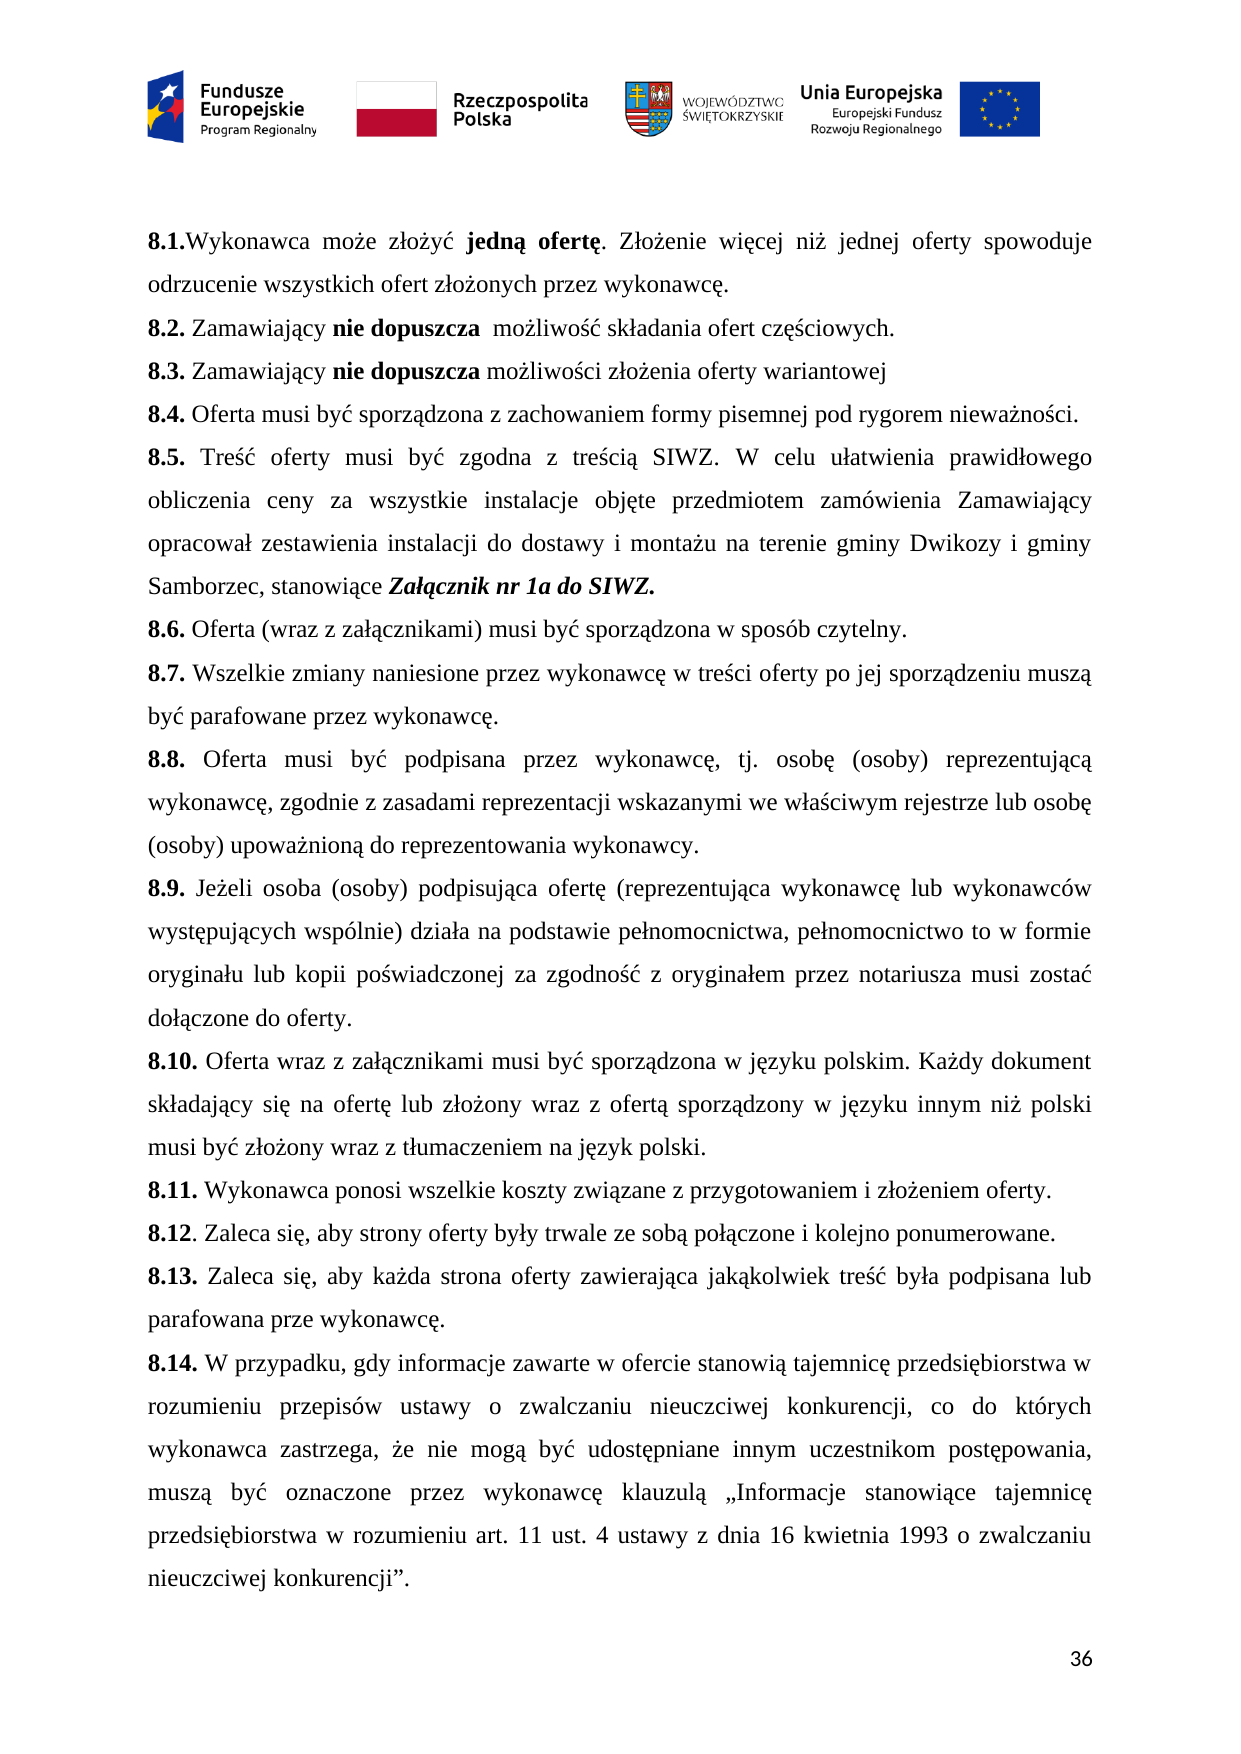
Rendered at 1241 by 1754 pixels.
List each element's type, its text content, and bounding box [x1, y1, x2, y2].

picture [801, 70, 1040, 143]
text 8.5. Treść oferty musi być zgodna z treścią SIWZ. W celu ułatwienia prawidłowego obliczenia ceny za wszystkie instalacje objęte przedmiotem zamówienia Zamawiający opracował zestawienia instalacji do dostawy i montażu na terenie gminy Dwikozy i gminy Samborzec, stanowiące Załącznik nr 1a do SIWZ. [148, 442, 1093, 600]
picture [356, 70, 588, 143]
text 8.9. Jeżeli osoba (osoby) podpisująca ofertę (reprezentująca wykonawcę lub wykonawców występujących wspólnie) działa na podstawie pełnomocnictwa, pełnomocnictwo to w formie oryginału lub kopii poświadczonej za zgodność z oryginałem przez notariusza musi zostać dołączone do oferty. [148, 873, 1093, 1031]
text 8.4. Oferta musi być sporządzona z zachowaniem formy pisemnej pod rygorem nieważności. [148, 399, 1093, 428]
text 8.7. Wszelkie zmiany naniesione przez wykonawcę w treści oferty po jej sporządzeniu muszą być parafowane przez wykonawcę. [148, 658, 1093, 729]
text 8.8. Oferta musi być podpisana przez wykonawcę, tj. osobę (osoby) reprezentującą wykonawcę, zgodnie z zasadami reprezentacji wskazanymi we właściwym rejestrze lub osobę (osoby) upoważnioną do reprezentowania wykonawcy. [148, 744, 1093, 859]
text 8.10. Oferta wraz z załącznikami musi być sporządzona w języku polskim. Każdy dokument składający się na ofertę lub złożony wraz z ofertą sporządzony w języku innym niż polski musi być złożony wraz z tłumaczeniem na język polski. [148, 1046, 1093, 1161]
picture [625, 70, 784, 143]
text 8.3. Zamawiający nie dopuszcza możliwości złożenia oferty wariantowej [148, 356, 1093, 384]
text 8.12. Zaleca się, aby strony oferty były trwale ze sobą połączone i kolejno ponumerowane. [148, 1218, 1093, 1247]
text 8.14. W przypadku, gdy informacje zawarte w ofercie stanowią tajemnicę przedsiębiorstwa w rozumieniu przepisów ustawy o zwalczaniu nieuczciwej konkurencji, co do których wykonawca zastrzega, że nie mogą być udostępniane innym uczestnikom postępowania, muszą być oznaczone przez wykonawcę klauzulą „Informacje stanowiące tajemnicę przedsiębiorstwa w rozumieniu art. 11 ust. 4 ustawy z dnia 16 kwietnia 1993 o zwalczaniu nieuczciwej konkurencji”. [148, 1348, 1093, 1592]
text 8.6. Oferta (wraz z załącznikami) musi być sporządzona w sposób czytelny. [148, 614, 1093, 643]
text 8.1.Wykonawca może złożyć jedną ofertę. Złożenie więcej niż jednej oferty spowoduje odrzucenie wszystkich ofert złożonych przez wykonawcę. [148, 226, 1093, 298]
text 8.2. Zamawiający nie dopuszcza możliwość składania ofert częściowych. [148, 313, 1093, 341]
text 8.11. Wykonawca ponosi wszelkie koszty związane z przygotowaniem i złożeniem oferty. [148, 1175, 1093, 1204]
picture [147, 70, 317, 143]
text 8.13. Zaleca się, aby każda strona oferty zawierająca jakąkolwiek treść była podpisana lub parafowana prze wykonawcę. [148, 1261, 1093, 1333]
